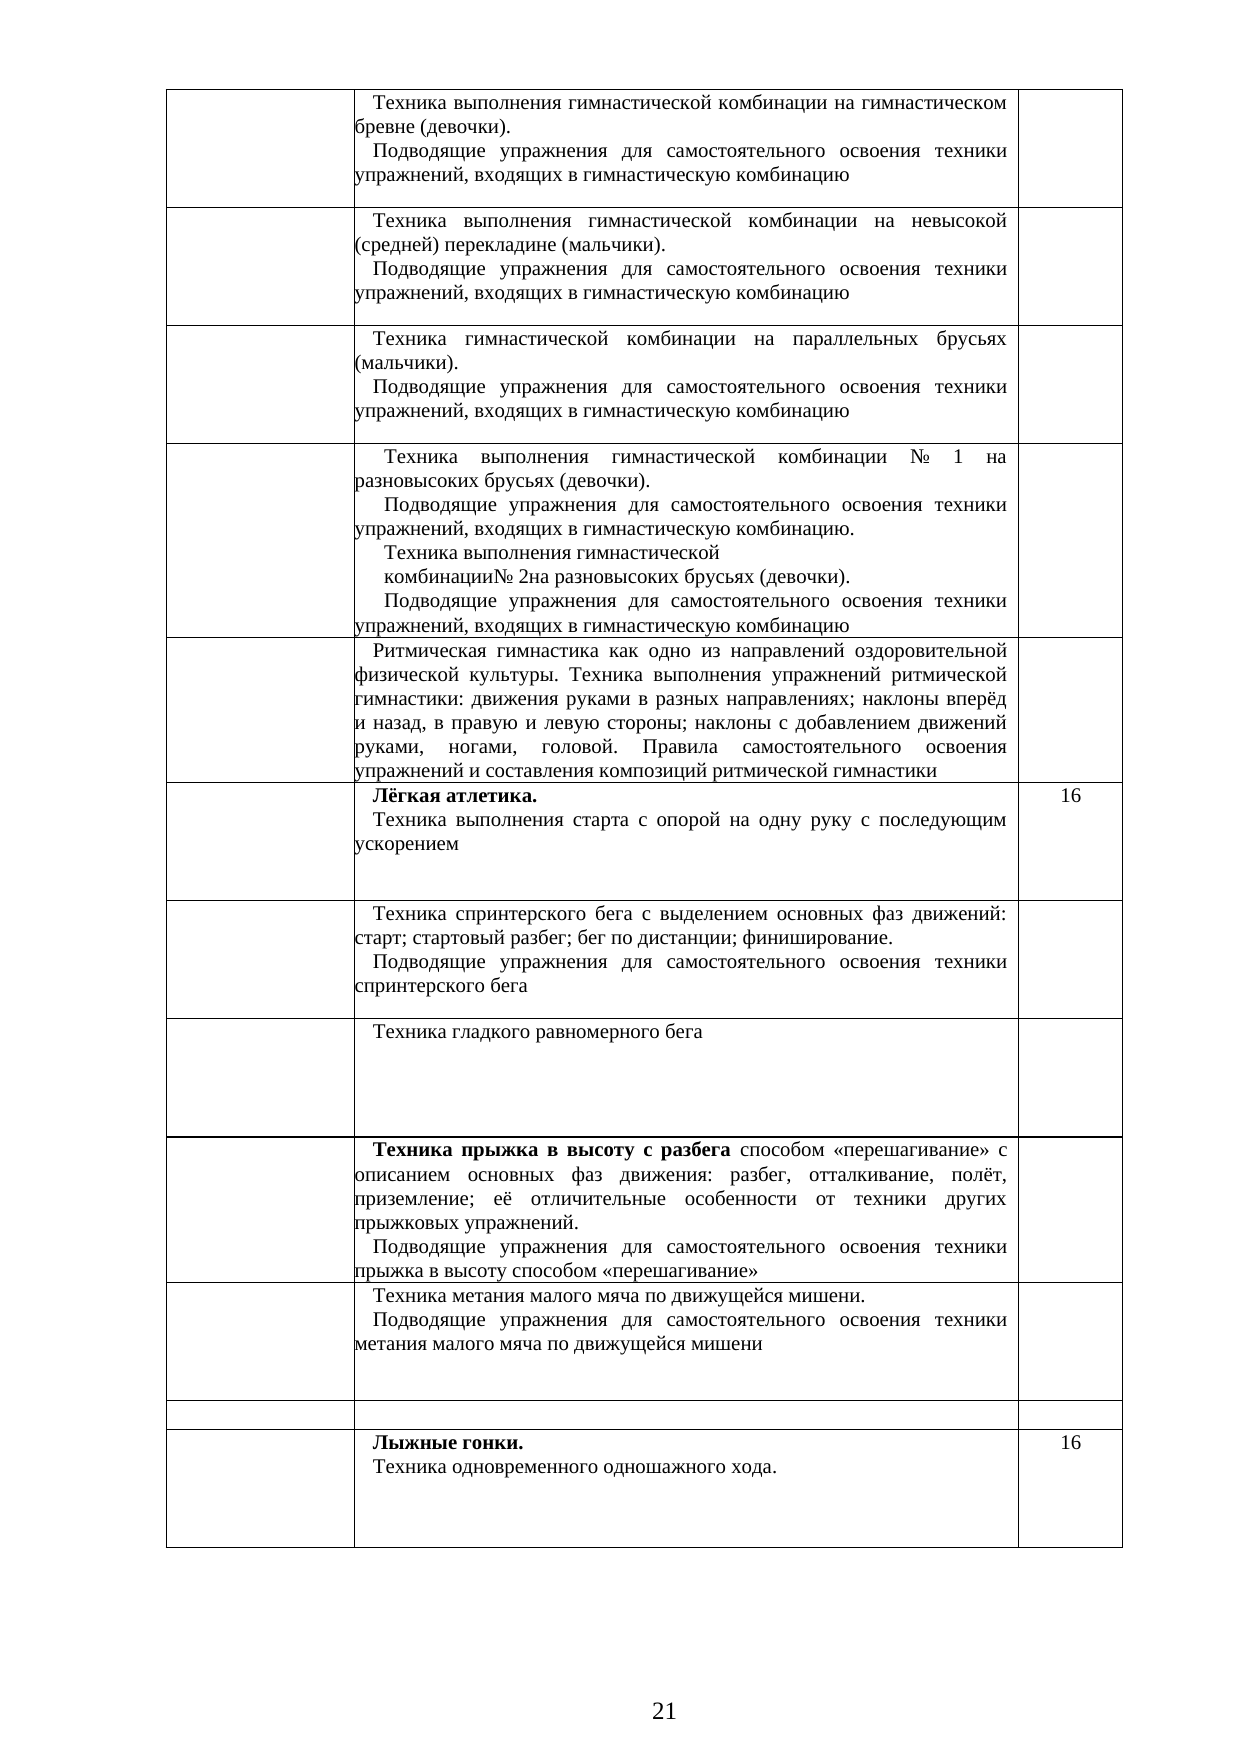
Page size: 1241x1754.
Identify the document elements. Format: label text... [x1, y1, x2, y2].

table_cell Техника прыжка в высоту с разбега способом «перешагивание» с описанием основных фаз движения: разбег, отталкивание, полёт, приземление; её отличительные особенности от техники других прыжковых упражнений. Подводящие упражнения для самостоятельного освоения техники прыжка в высоту способом «перешагивание» [355, 1138, 1018, 1282]
table_cell [1019, 208, 1122, 325]
table_cell [167, 326, 354, 443]
table_cell [167, 1283, 354, 1400]
table_cell [167, 1019, 354, 1136]
table_cell [1019, 1283, 1122, 1400]
table_cell Техника выполнения гимнастической комбинации на невысокой (средней) перекладине (мальчики). Подводящие упражнения для самостоятельного освоения техники упражнений, входящих в гимнастическую комбинацию [355, 208, 1018, 325]
table_cell Техника метания малого мяча по движущейся мишени. Подводящие упражнения для самостоятельного освоения техники метания малого мяча по движущейся мишени [355, 1283, 1018, 1400]
table_cell [1019, 638, 1122, 782]
table_cell [355, 1401, 1018, 1429]
table_cell Техника спринтерского бега с выделением основных фаз движений: старт; стартовый разбег; бег по дистанции; финиширование. Подводящие упражнения для самостоятельного освоения техники спринтерского бега [355, 901, 1018, 1018]
table_cell Техника выполнения гимнастической комбинации № 1 на разновысоких брусьях (девочки). Подводящие упражнения для самостоятельного освоения техники упражнений, входящих в гимнастическую комбинацию. Техника выполнения гимнастической комбинации№ 2на разновысоких брусьях (девочки). Подводящие упражнения для самостоятельного освоения техники упражнений, входящих в гимнастическую комбинацию [355, 444, 1018, 637]
table_cell [167, 638, 354, 782]
table_cell [167, 90, 354, 207]
table_cell Техника выполнения гимнастической комбинации на гимнастическом бревне (девочки). Подводящие упражнения для самостоятельного освоения техники упражнений, входящих в гимнастическую комбинацию [355, 90, 1018, 207]
table_cell Техника гладкого равномерного бега [355, 1019, 1018, 1136]
table_cell [1019, 90, 1122, 207]
table_cell 16 [1019, 783, 1122, 900]
table_cell 16 [1019, 1430, 1122, 1547]
table_cell [1019, 1401, 1122, 1429]
table_cell [1019, 326, 1122, 443]
table_cell Лёгкая атлетика. Техника выполнения старта с опорой на одну руку с последующим ускорением [355, 783, 1018, 900]
table_cell [1019, 1019, 1122, 1136]
table_cell [167, 208, 354, 325]
table_cell [1019, 1138, 1122, 1282]
table_cell Лыжные гонки. Техника одновременного одношажного хода. [355, 1430, 1018, 1547]
table_cell [167, 901, 354, 1018]
table_cell Техника гимнастической комбинации на параллельных брусьях (мальчики). Подводящие упражнения для самостоятельного освоения техники упражнений, входящих в гимнастическую комбинацию [355, 326, 1018, 443]
table_cell [1019, 444, 1122, 637]
table_cell [167, 1401, 354, 1429]
table_cell [167, 783, 354, 900]
table_cell [167, 1138, 354, 1282]
table_cell [167, 444, 354, 637]
table_cell [167, 1430, 354, 1547]
table_cell Ритмическая гимнастика как одно из направлений оздоровительной физической культуры. Техника выполнения упражнений ритмической гимнастики: движения руками в разных направлениях; наклоны вперёд и назад, в правую и левую стороны; наклоны с добавлением движений руками, ногами, головой. Правила самостоятельного освоения упражнений и составления композиций ритмической гимнастики [355, 638, 1018, 782]
table_cell [1019, 901, 1122, 1018]
